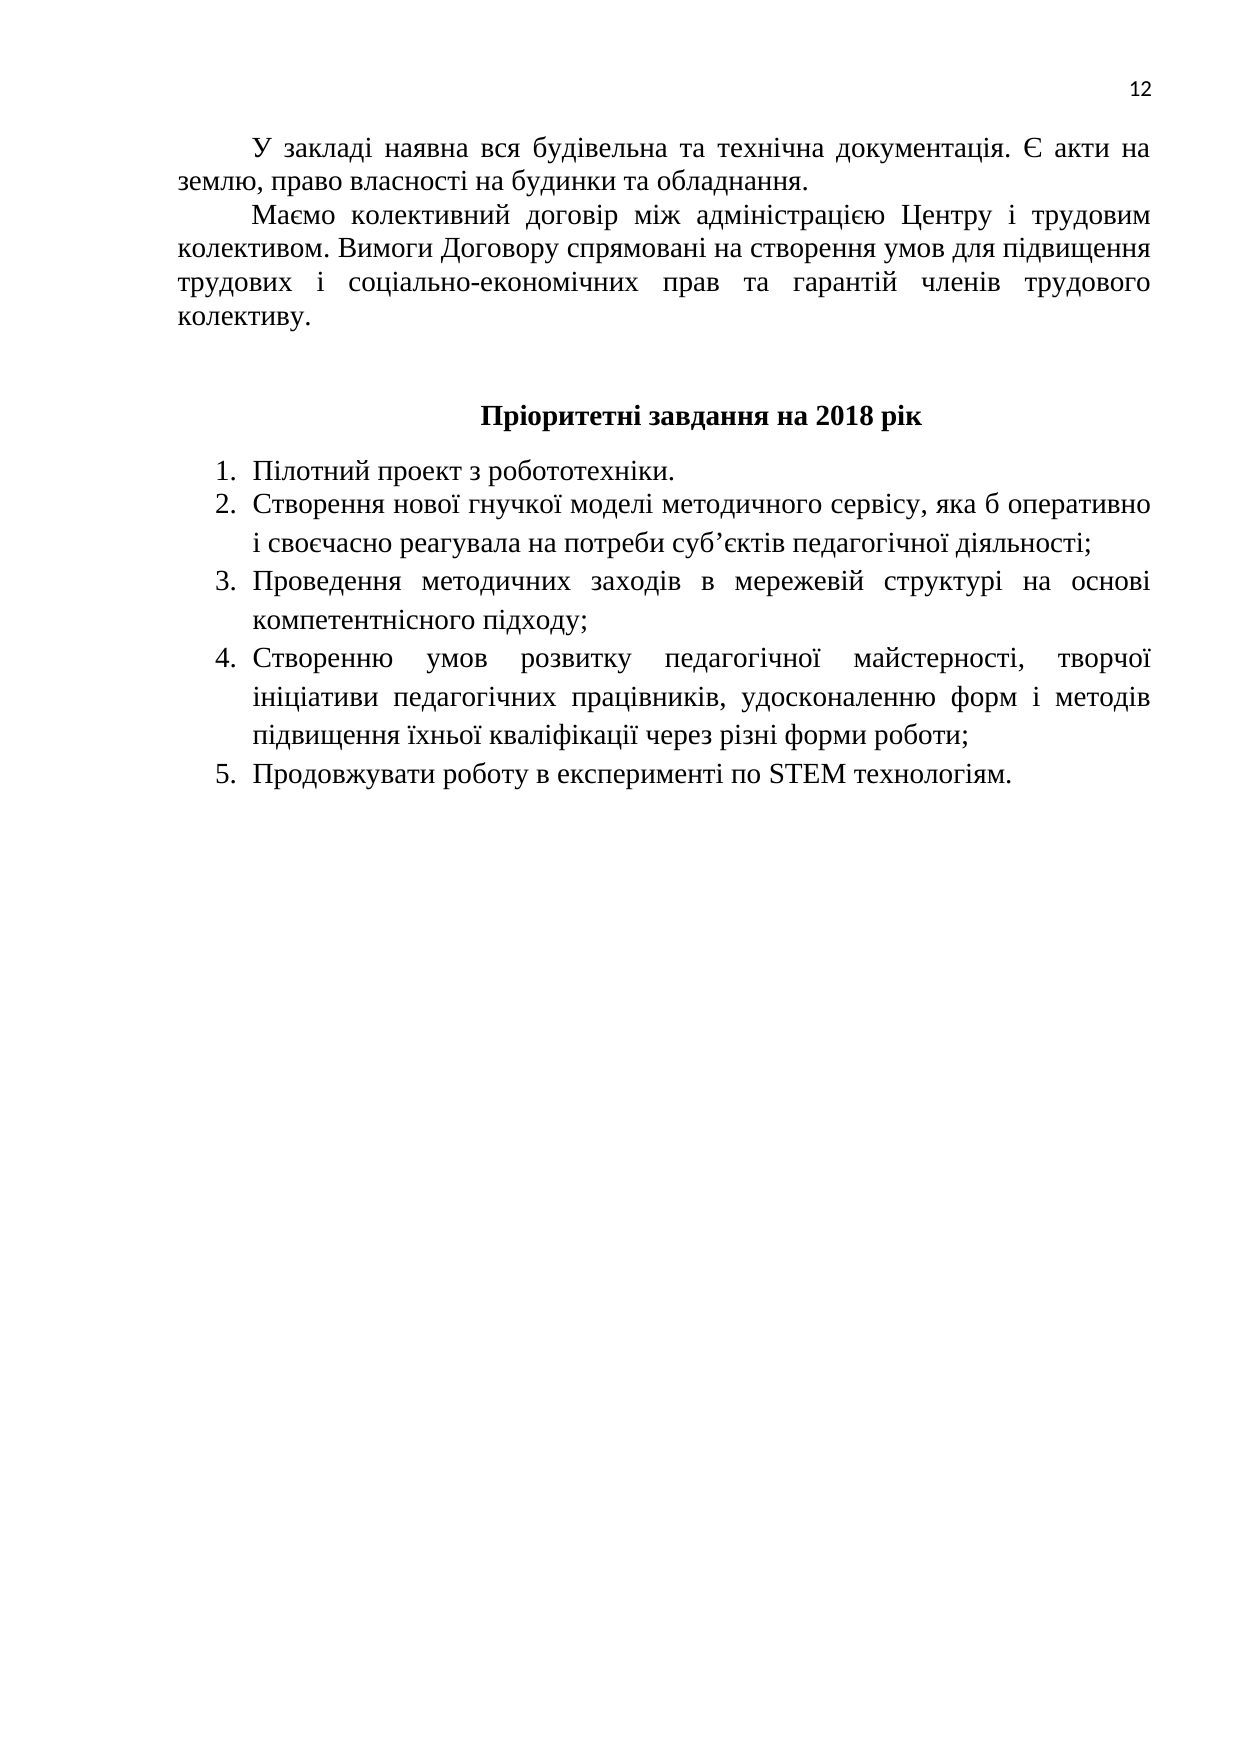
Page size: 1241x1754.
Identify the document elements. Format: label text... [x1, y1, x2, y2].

text Маємо колективний договір між адміністрацією Центру і трудовим колективом. Вимоги Договору спрямовані на створення умов для підвищення трудових і соціально-економічних прав та гарантій членів трудового колективу. [177, 197, 1152, 331]
text Пріоритетні завдання на 2018 рік [177, 398, 1152, 432]
list Створення нової гнучкої моделі методичного сервісу, яка б оперативно і своєчасно реагувала на потреби суб’єктів педагогічної діяльності; [215, 486, 1152, 558]
list Продовжувати роботу в експерименті по STEM технологіям. [215, 756, 1152, 789]
text У закладі наявна вся будівельна та технічна документація. Є акти на землю, право власності на будинки та обладнання. [177, 130, 1152, 197]
list Пілотний проект з робототехніки. [215, 453, 1152, 486]
list Проведення методичних заходів в мережевій структурі на основі компетентнісного підходу; [215, 563, 1152, 635]
list Створенню умов розвитку педагогічної майстерності, творчої ініціативи педагогічних працівників, удосконаленню форм і методів підвищення їхньої кваліфікації через різні форми роботи; [215, 640, 1152, 751]
